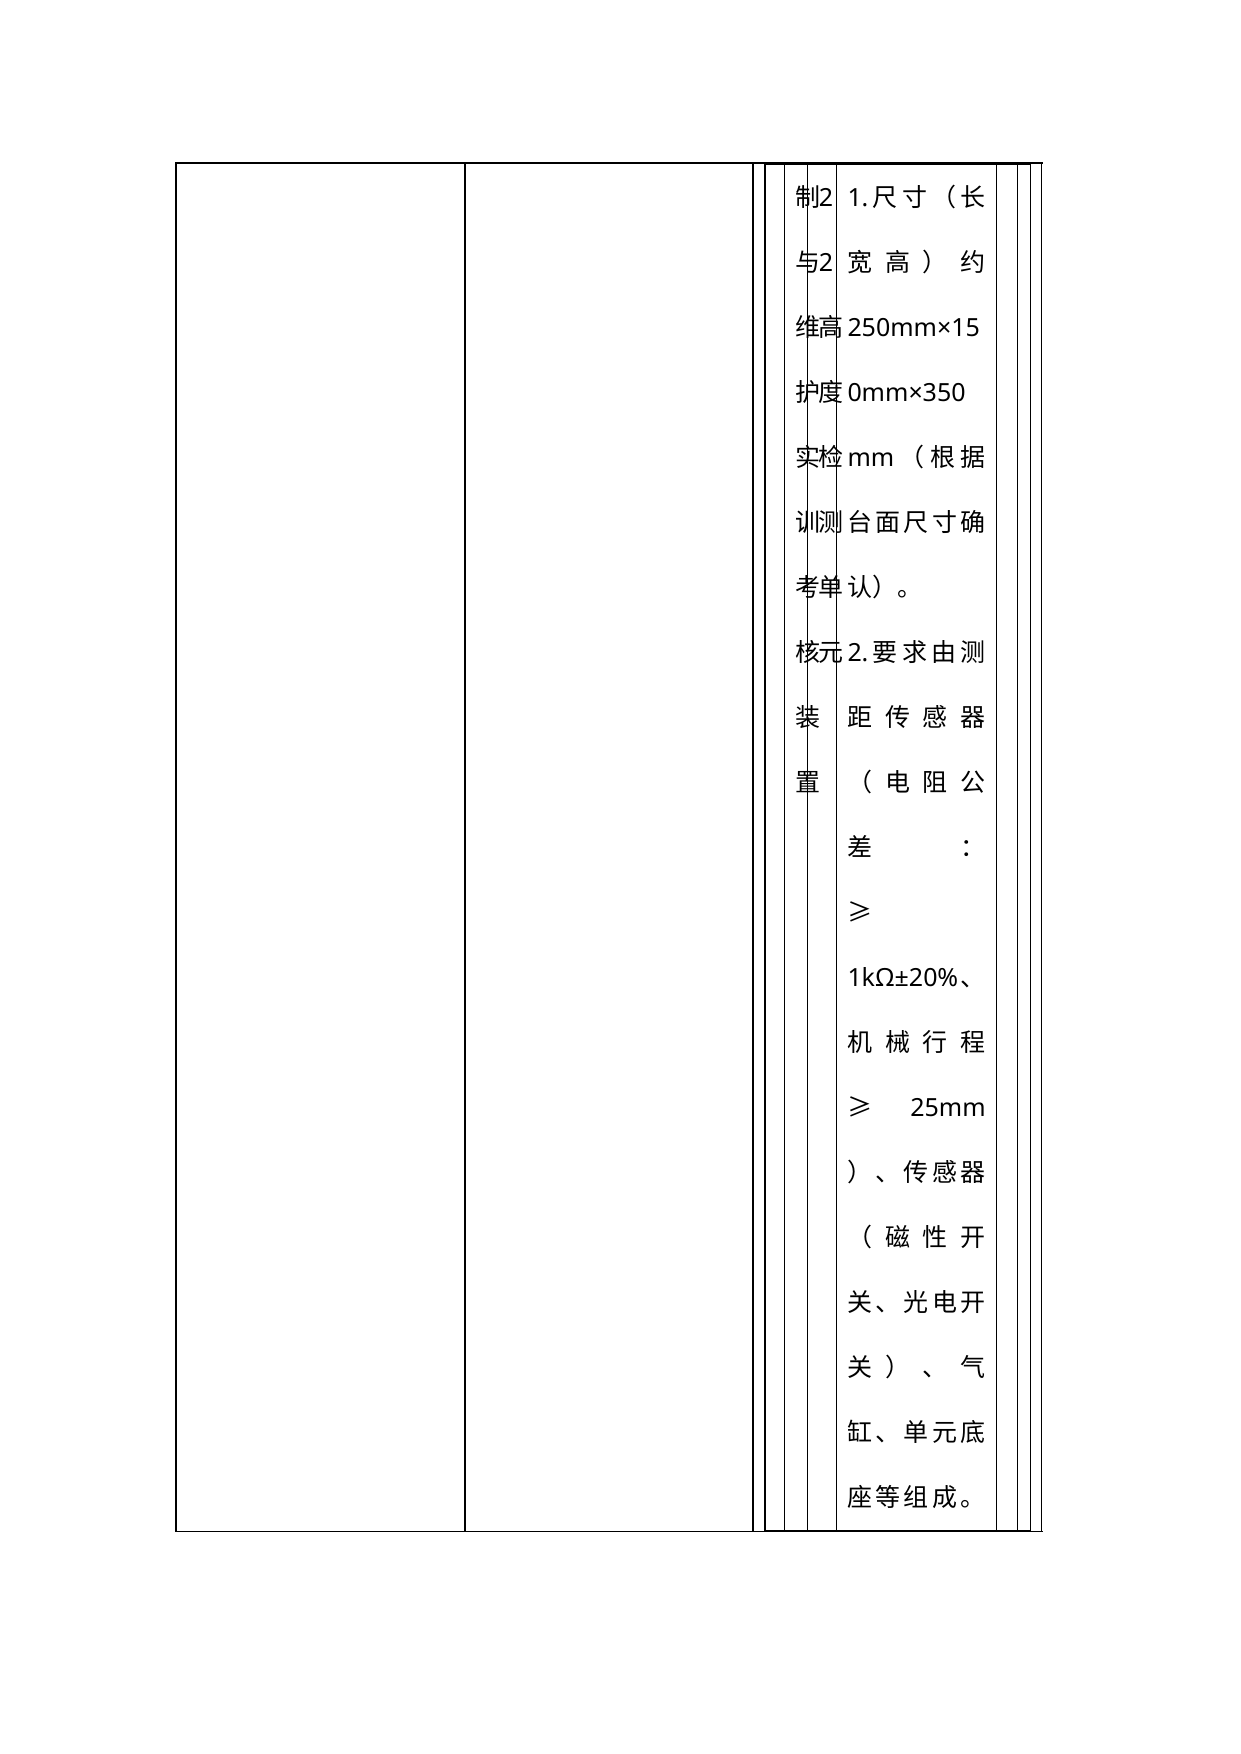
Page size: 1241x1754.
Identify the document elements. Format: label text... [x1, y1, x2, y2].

table_cell [754, 164, 764, 1531]
table_cell [1018, 165, 1030, 1530]
table_cell [837, 165, 996, 1530]
table_cell 4 [466, 164, 752, 1531]
table_cell [1031, 164, 1041, 1531]
table_cell [177, 164, 464, 1531]
table_cell [997, 165, 1017, 1530]
table_cell [808, 165, 836, 661]
table_cell [785, 165, 807, 1530]
table_cell [766, 165, 784, 1530]
table_cell [808, 651, 836, 1530]
